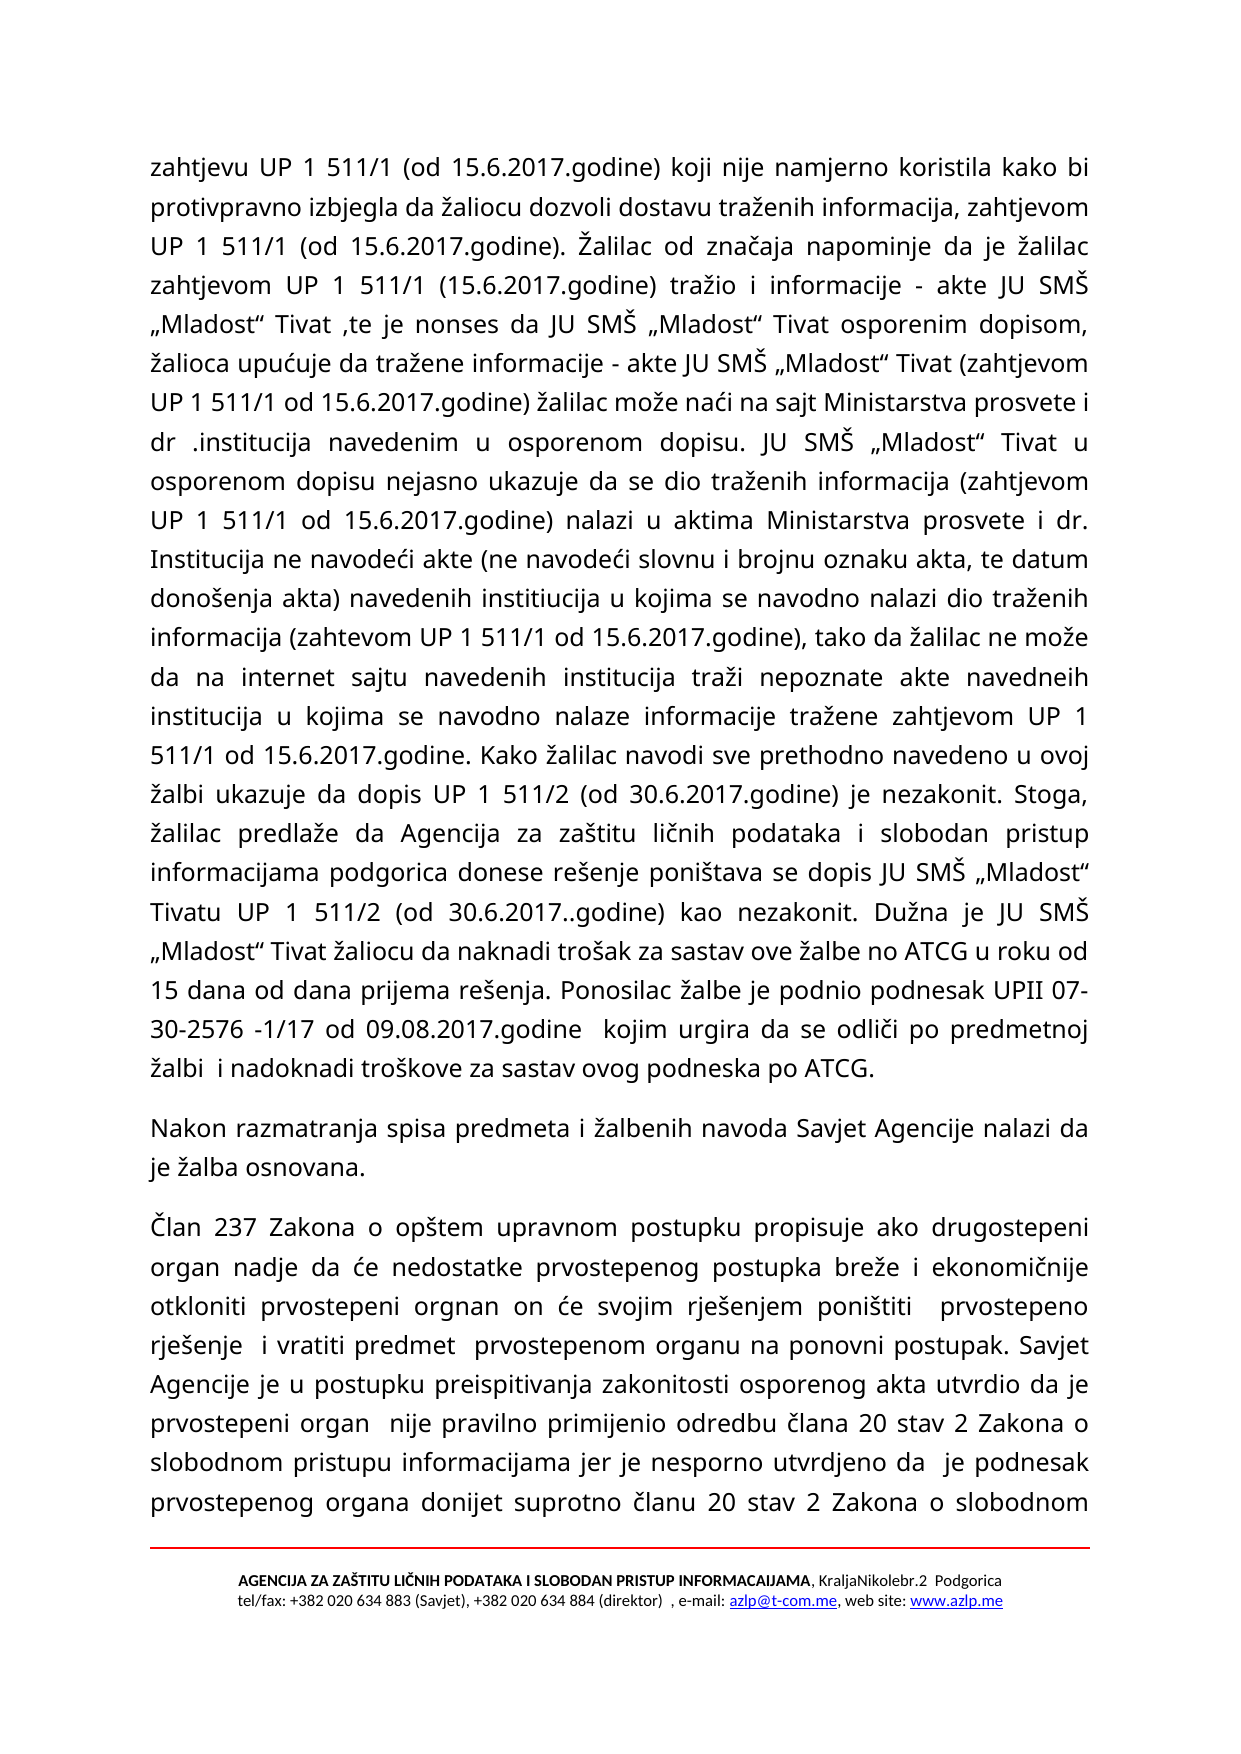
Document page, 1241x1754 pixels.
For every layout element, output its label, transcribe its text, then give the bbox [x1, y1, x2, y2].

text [150, 150, 1090, 1085]
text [150, 1210, 1090, 1518]
text Nakon razmatranja spisa predmeta i žalbenih navoda Savjet Agencije nalazi da je žalba osnovana. [150, 1111, 1090, 1184]
